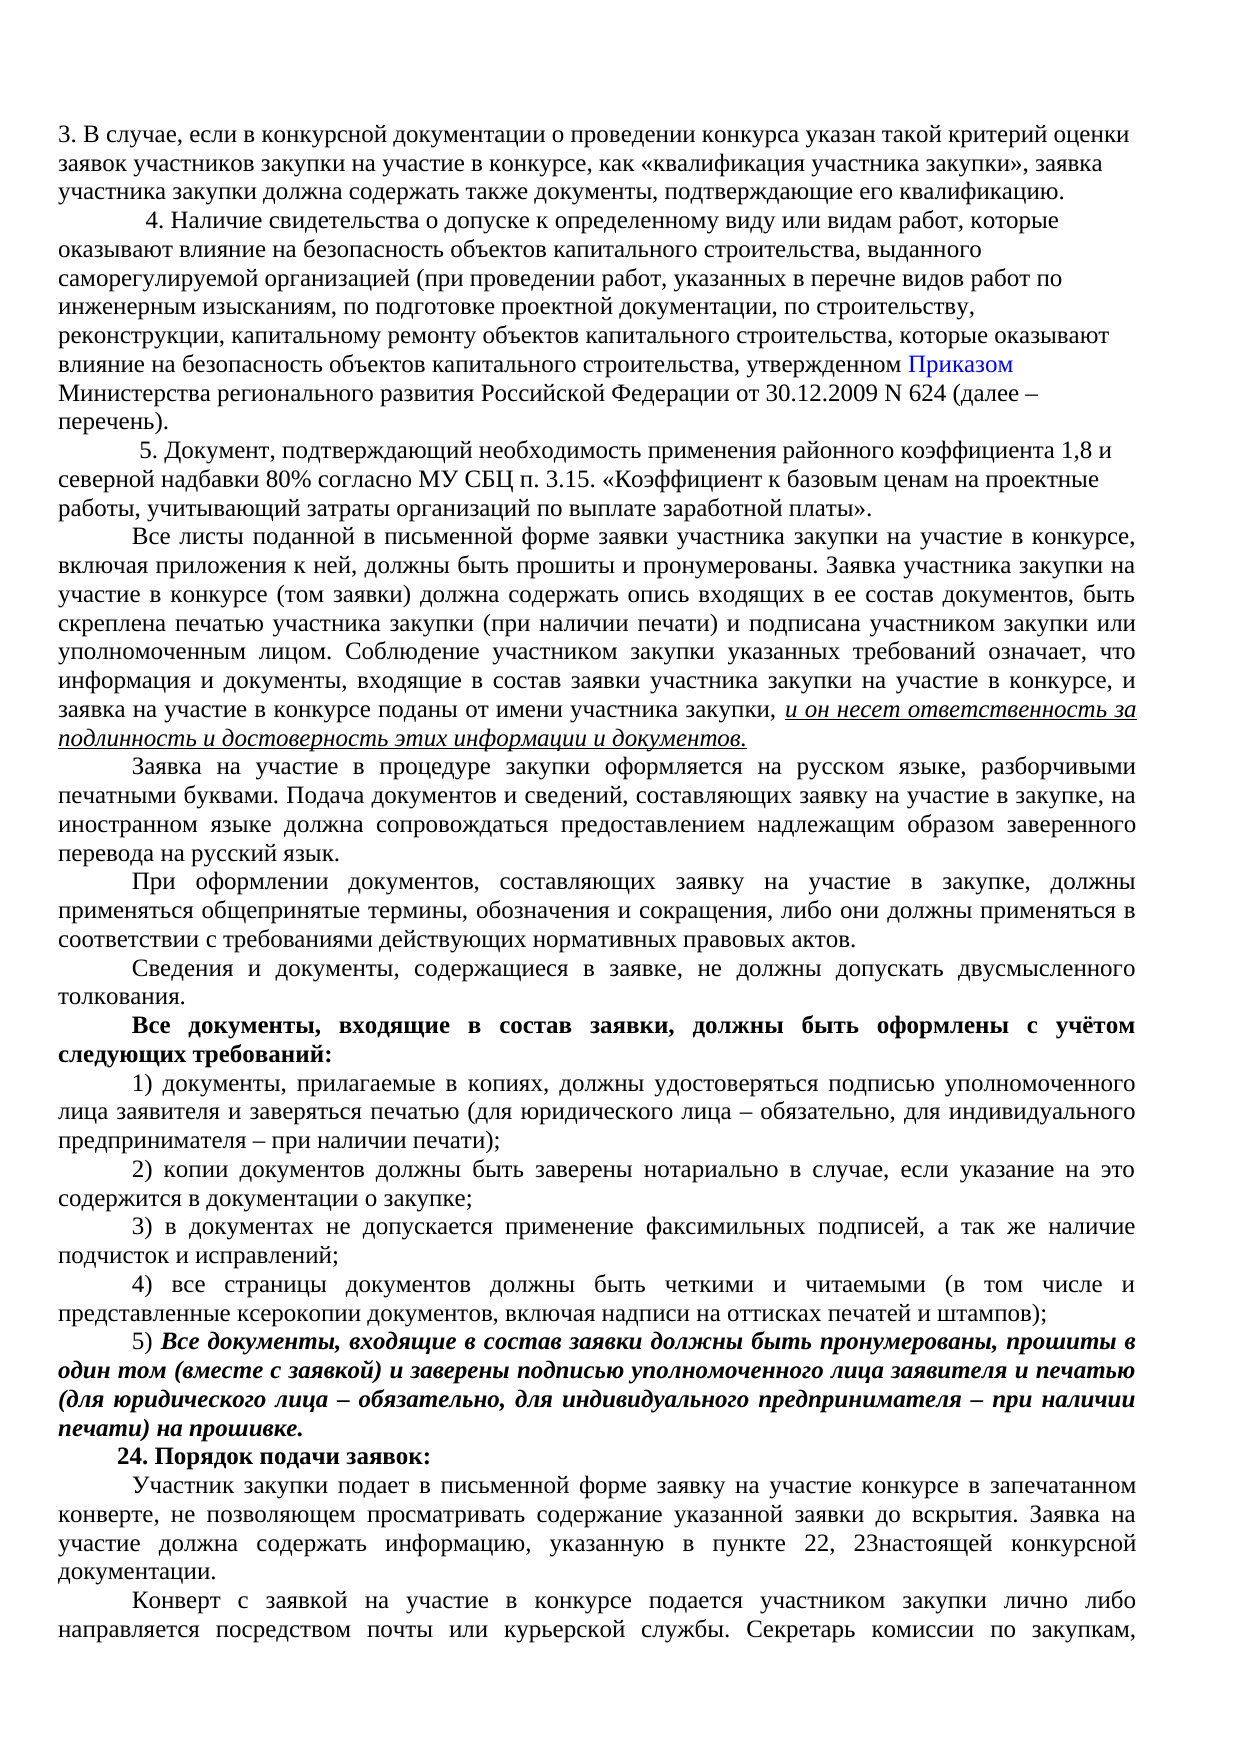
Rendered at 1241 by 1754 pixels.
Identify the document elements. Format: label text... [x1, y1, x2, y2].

text Все документы, входящие в состав заявки, должны быть оформлены с учётом следующих требований: [58, 1010, 1137, 1068]
text 3) в документах не допускается применение факсимильных подписей, а так же наличие подчисток и исправлений; [58, 1211, 1137, 1269]
text 4) все страницы документов должны быть четкими и читаемыми (в том числе и представленные ксерокопии документов, включая надписи на оттисках печатей и штампов); [58, 1269, 1137, 1326]
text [58, 1585, 1137, 1643]
text Заявка на участие в процедуре закупки оформляется на русском языке, разборчивыми печатными буквами. Подача документов и сведений, составляющих заявку на участие в закупке, на иностранном языке должна сопровождаться предоставлением надлежащим образом заверенного перевода на русский язык. [58, 751, 1137, 866]
text 1) документы, прилагаемые в копиях, должны удостоверяться подписью уполномоченного лица заявителя и заверяться печатью (для юридического лица – обязательно, для индивидуального предпринимателя – при наличии печати); [58, 1068, 1137, 1154]
list Порядок подачи заявок: [117, 1441, 1137, 1470]
text При оформлении документов, составляющих заявку на участие в закупке, должны применяться общепринятые термины, обозначения и сокращения, либо они должны применяться в соответствии с требованиями действующих нормативных правовых актов. [58, 866, 1137, 953]
text 5) Все документы, входящие в состав заявки должны быть пронумерованы, прошиты в один том (вместе с заявкой) и заверены подписью уполномоченного лица заявителя и печатью (для юридического лица – обязательно, для индивидуального предпринимателя – при наличии печати) на прошивке. [58, 1326, 1137, 1441]
text 5. Документ, подтверждающий необходимость применения районного коэффициента 1,8 и северной надбавки 80% согласно МУ СБЦ п. 3.15. «Коэффициент к базовым ценам на проектные работы, учитывающий затраты организаций по выплате заработной платы». [58, 435, 1137, 521]
text 4. Наличие свидетельства о допуске к определенному виду или видам работ, которые оказывают влияние на безопасность объектов капитального строительства, выданного саморегулируемой организацией (при проведении работ, указанных в перечне видов работ по инженерным изысканиям, по подготовке проектной документации, по строительству, реконструкции, капитальному ремонту объектов капитального строительства, которые оказывают влияние на безопасность объектов капитального строительства, утвержденном Приказом Министерства регионального развития Российской Федерации от 30.12.2009 N 624 (далее – перечень). [58, 205, 1137, 435]
text Участник закупки подает в письменной форме заявку на участие конкурсе в запечатанном конверте, не позволяющем просматривать содержание указанной заявки до вскрытия. Заявка на участие должна содержать информацию, указанную в пункте 22, 23настоящей конкурсной документации. [58, 1470, 1137, 1585]
text 2) копии документов должны быть заверены нотариально в случае, если указание на это содержится в документации о закупке; [58, 1154, 1137, 1211]
list Все листы поданной в письменной форме заявки участника закупки на участие в конкурсе, включая приложения к ней, должны быть прошиты и пронумерованы. Заявка участника закупки на участие в конкурсе (том заявки) должна содержать опись входящих в ее состав документов, быть скреплена печатью участника закупки (при наличии печати) и подписана участником закупки или уполномоченным лицом. Соблюдение участником закупки указанных требований означает, что информация и документы, входящие в состав заявки участника закупки на участие в конкурсе, и заявка на участие в конкурсе поданы от имени участника закупки, и он несет ответственность за подлинность и достоверность этих информации и документов. [58, 521, 1137, 751]
text 3. В случае, если в конкурсной документации о проведении конкурса указан такой критерий оценки заявок участников закупки на участие в конкурсе, как «квалификация участника закупки», заявка участника закупки должна содержать также документы, подтверждающие его квалификацию. [58, 119, 1137, 205]
text Сведения и документы, содержащиеся в заявке, не должны допускать двусмысленного толкования. [58, 953, 1137, 1010]
